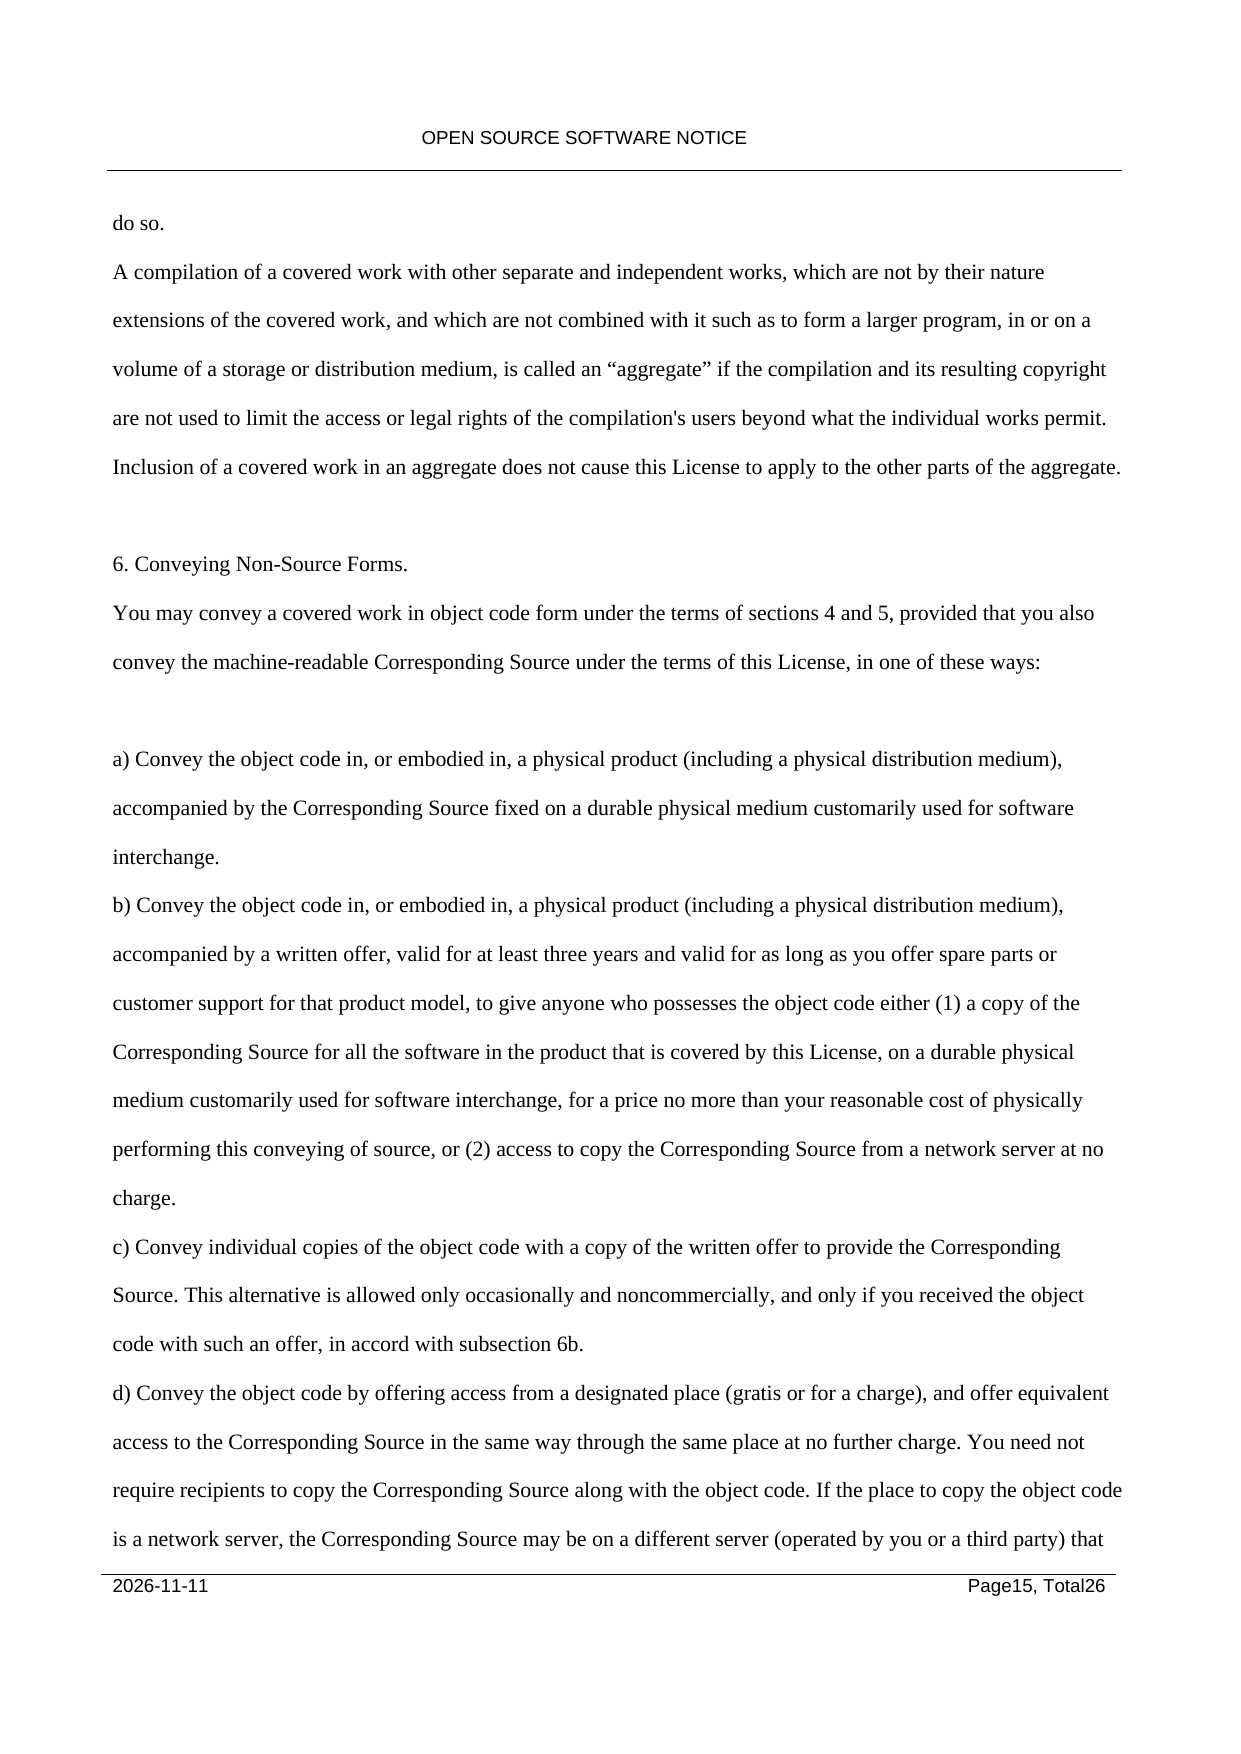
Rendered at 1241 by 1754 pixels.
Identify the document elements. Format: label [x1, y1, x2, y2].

text [112, 206, 1128, 1555]
